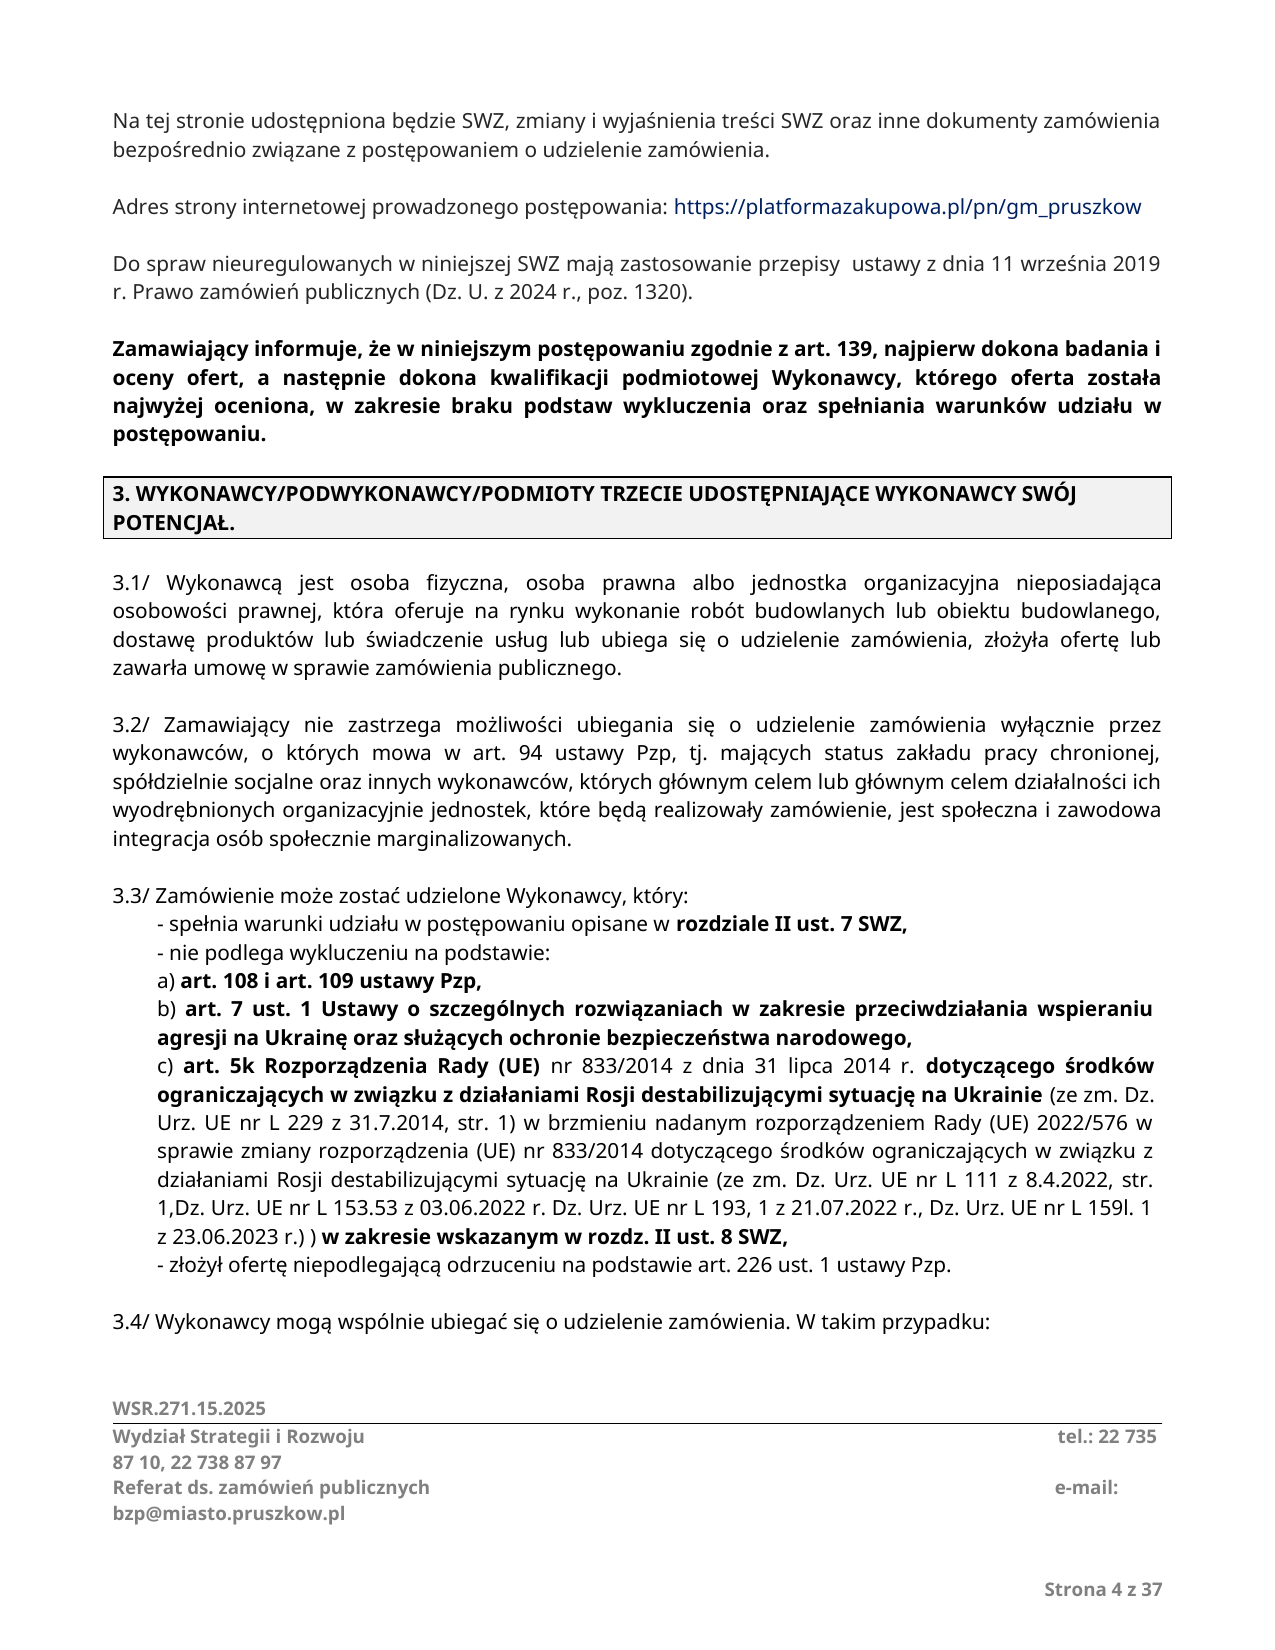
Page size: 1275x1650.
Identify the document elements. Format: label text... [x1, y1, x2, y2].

text 3. WYKONAWCY/PODWYKONAWCY/PODMIOTY TRZECIE UDOSTĘPNIAJĄCE WYKONAWCY SWÓJ POTENCJAŁ. [104, 478, 1171, 538]
text Do spraw nieuregulowanych w niniejszej SWZ mają zastosowanie przepisy ustawy z dnia 11 września 2019 r. Prawo zamówień publicznych (Dz. U. z 2024 r., poz. 1320). [112, 249, 1162, 306]
text 3.2/ Zamawiający nie zastrzega możliwości ubiegania się o udzielenie zamówienia wyłącznie przez wykonawców, o których mowa w art. 94 ustawy Pzp, tj. mających status zakładu pracy chronionej, spółdzielnie socjalne oraz innych wykonawców, których głównym celem lub głównym celem działalności ich wyodrębnionych organizacyjnie jednostek, które będą realizowały zamówienie, jest społeczna i zawodowa integracja osób społecznie marginalizowanych. [112, 710, 1162, 852]
text c) art. 5k Rozporządzenia Rady (UE) nr 833/2014 z dnia 31 lipca 2014 r. dotyczącego środków ograniczających w związku z działaniami Rosji destabilizującymi sytuację na Ukrainie (ze zm. Dz. Urz. UE nr L 229 z 31.7.2014, str. 1) w brzmieniu nadanym rozporządzeniem Rady (UE) 2022/576 w sprawie zmiany rozporządzenia (UE) nr 833/2014 dotyczącego środków ograniczających w związku z działaniami Rosji destabilizującymi sytuację na Ukrainie (ze zm. Dz. Urz. UE nr L 111 z 8.4.2022, str. 1,Dz. Urz. UE nr L 153.53 z 03.06.2022 r. Dz. Urz. UE nr L 193, 1 z 21.07.2022 r., Dz. Urz. UE nr L 159l. 1 z 23.06.2023 r.) ) w zakresie wskazanym w rozdz. II ust. 8 SWZ, [157, 1051, 1155, 1250]
text Zamawiający informuje, że w niniejszym postępowaniu zgodnie z art. 139, najpierw dokona badania i oceny ofert, a następnie dokona kwalifikacji podmiotowej Wykonawcy, którego oferta została najwyżej oceniona, w zakresie braku podstaw wykluczenia oraz spełniania warunków udziału w postępowaniu. [112, 334, 1162, 448]
text 3.3/ Zamówienie może zostać udzielone Wykonawcy, który: [112, 881, 1162, 909]
text b) art. 7 ust. 1 Ustawy o szczególnych rozwiązaniach w zakresie przeciwdziałania wspieraniu agresji na Ukrainę oraz służących ochronie bezpieczeństwa narodowego, [157, 994, 1155, 1051]
text a) art. 108 i art. 109 ustawy Pzp, [157, 966, 1155, 994]
text - spełnia warunki udziału w postępowaniu opisane w rozdziale II ust. 7 SWZ, [157, 909, 1162, 938]
text Adres strony internetowej prowadzonego postępowania: https://platformazakupowa.pl/pn/gm_pruszkow [112, 192, 1162, 220]
text Na tej stronie udostępniona będzie SWZ, zmiany i wyjaśnienia treści SWZ oraz inne dokumenty zamówienia bezpośrednio związane z postępowaniem o udzielenie zamówienia. [112, 107, 1162, 163]
text - złożył ofertę niepodlegającą odrzuceniu na podstawie art. 226 ust. 1 ustawy Pzp. [157, 1250, 1162, 1279]
text - nie podlega wykluczeniu na podstawie: [157, 938, 1155, 966]
text 3.4/ Wykonawcy mogą wspólnie ubiegać się o udzielenie zamówienia. W takim przypadku: [112, 1307, 1162, 1336]
text 3.1/ Wykonawcą jest osoba fizyczna, osoba prawna albo jednostka organizacyjna nieposiadająca osobowości prawnej, która oferuje na rynku wykonanie robót budowlanych lub obiektu budowlanego, dostawę produktów lub świadczenie usług lub ubiega się o udzielenie zamówienia, złożyła ofertę lub zawarła umowę w sprawie zamówienia publicznego. [112, 568, 1162, 682]
